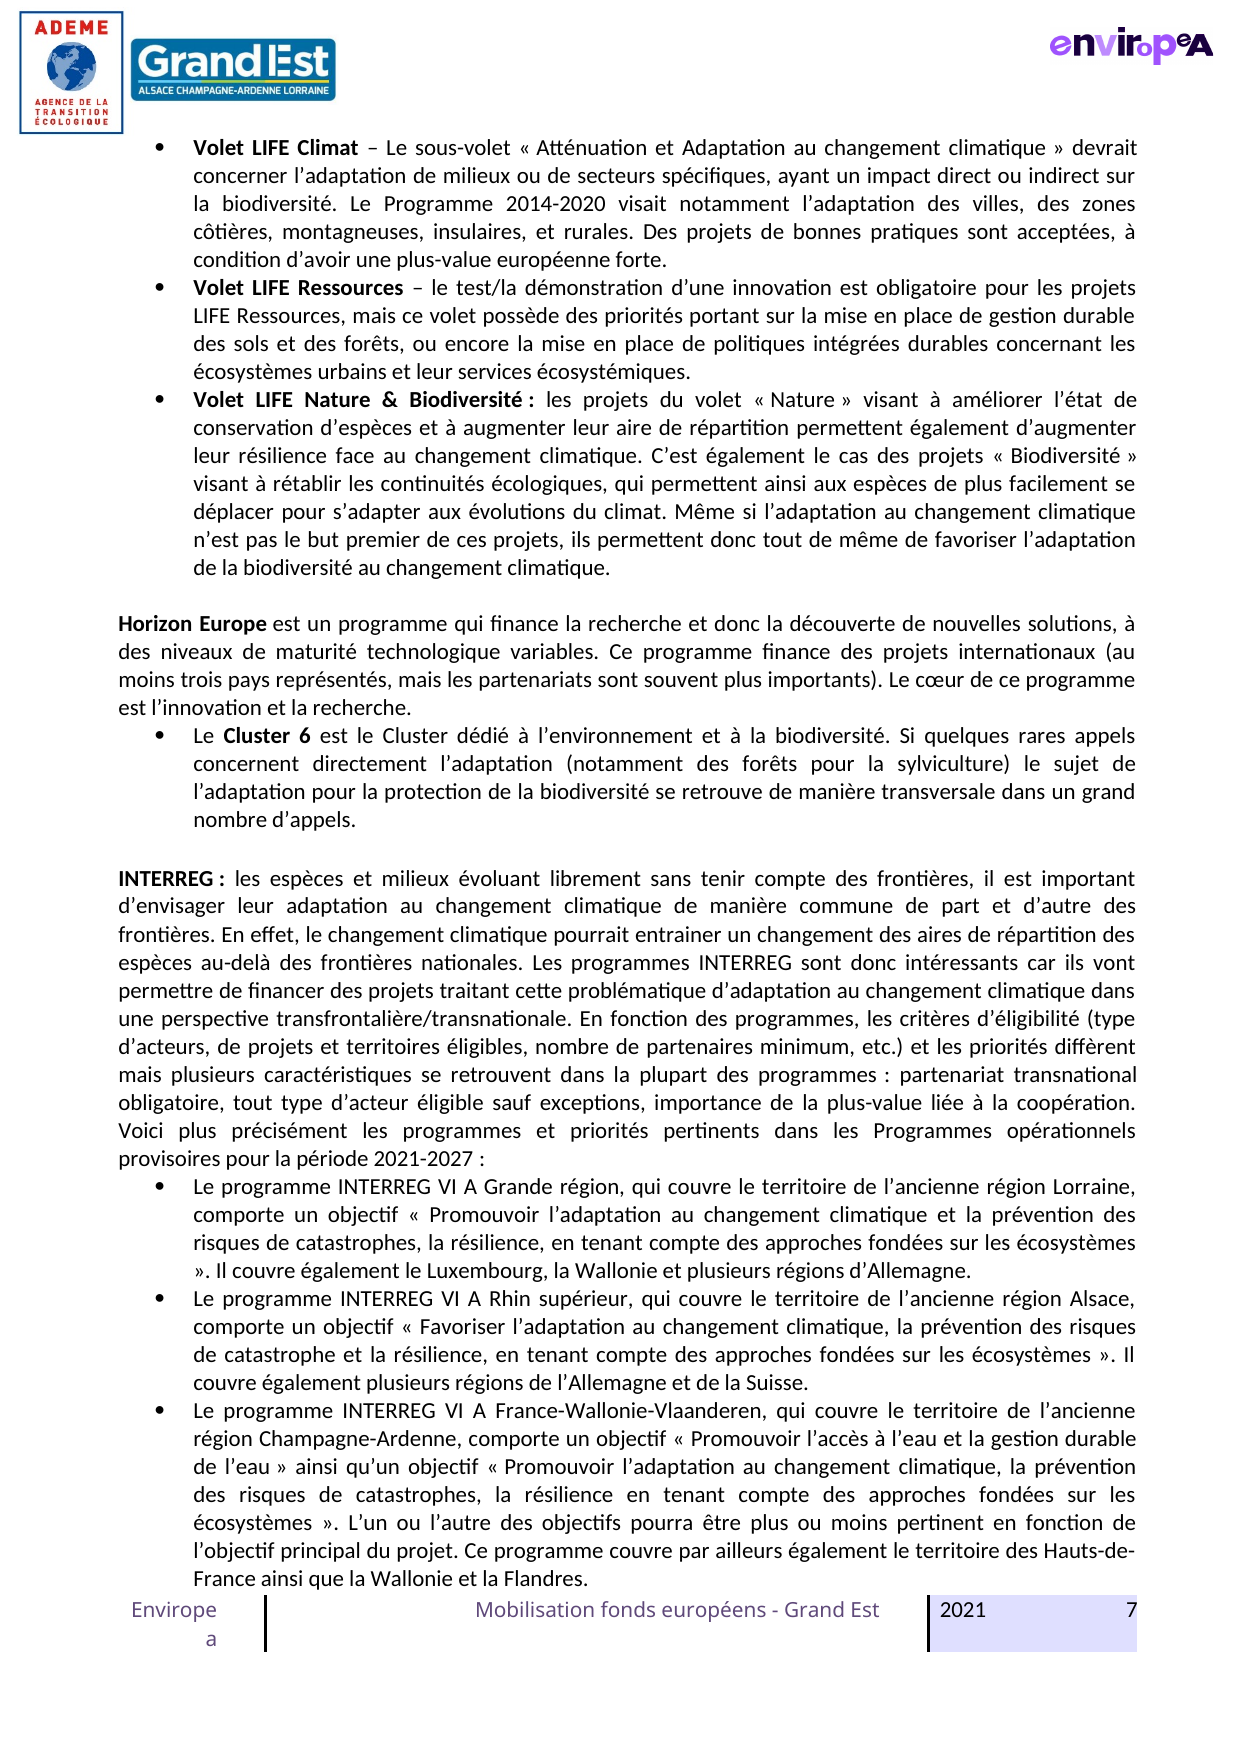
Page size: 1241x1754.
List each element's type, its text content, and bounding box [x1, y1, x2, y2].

list Le Cluster 6 est le Cluster dédié à l’environnement et à la biodiversité. Si quelques rares appels concernent directement l’adaptation (notamment des forêts pour la sylviculture) le sujet de l’adaptation pour la protection de la biodiversité se retrouve de manière transversale dans un grand nombre d’appels. [156, 721, 1138, 833]
list Le programme INTERREG VI A France-Wallonie-Vlaanderen, qui couvre le territoire de l’ancienne région Champagne-Ardenne, comporte un objectif « Promouvoir l’accès à l’eau et la gestion durable de l’eau » ainsi qu’un objectif « Promouvoir l’adaptation au changement climatique, la prévention des risques de catastrophes, la résilience en tenant compte des approches fondées sur les écosystèmes ». L’un ou l’autre des objectifs pourra être plus ou moins pertinent en fonction de l’objectif principal du projet. Ce programme couvre par ailleurs également le territoire des Hauts-de-France ainsi que la Wallonie et la Flandres. [156, 1396, 1138, 1592]
list Volet LIFE Ressources – le test/la démonstration d’une innovation est obligatoire pour les projets LIFE Ressources, mais ce volet possède des priorités portant sur la mise en place de gestion durable des sols et des forêts, ou encore la mise en place de politiques intégrées durables concernant les écosystèmes urbains et leur services écosystémiques. [156, 273, 1138, 385]
picture [1050, 27, 1214, 65]
picture [5, 7, 339, 138]
list Volet LIFE Climat – Le sous-volet « Atténuation et Adaptation au changement climatique » devrait concerner l’adaptation de milieux ou de secteurs spécifiques, ayant un impact direct ou indirect sur la biodiversité. Le Programme 2014-2020 visait notamment l’adaptation des villes, des zones côtières, montagneuses, insulaires, et rurales. Des projets de bonnes pratiques sont acceptées, à condition d’avoir une plus-value européenne forte. [156, 133, 1138, 273]
text INTERREG : les espèces et milieux évoluant librement sans tenir compte des frontières, il est important d’envisager leur adaptation au changement climatique de manière commune de part et d’autre des frontières. En effet, le changement climatique pourrait entrainer un changement des aires de répartition des espèces au-delà des frontières nationales. Les programmes INTERREG sont donc intéressants car ils vont permettre de financer des projets traitant cette problématique d’adaptation au changement climatique dans une perspective transfrontalière/transnationale. En fonction des programmes, les critères d’éligibilité (type d’acteurs, de projets et territoires éligibles, nombre de partenaires minimum, etc.) et les priorités diffèrent mais plusieurs caractéristiques se retrouvent dans la plupart des programmes : partenariat transnational obligatoire, tout type d’acteur éligible sauf exceptions, importance de la plus-value liée à la coopération. Voici plus précisément les programmes et priorités pertinents dans les Programmes opérationnels provisoires pour la période 2021-2027 : [118, 864, 1138, 1172]
list Le programme INTERREG VI A Grande région, qui couvre le territoire de l’ancienne région Lorraine, comporte un objectif « Promouvoir l’adaptation au changement climatique et la prévention des risques de catastrophes, la résilience, en tenant compte des approches fondées sur les écosystèmes ». Il couvre également le Luxembourg, la Wallonie et plusieurs régions d’Allemagne. [156, 1172, 1138, 1284]
text Horizon Europe est un programme qui finance la recherche et donc la découverte de nouvelles solutions, à des niveaux de maturité technologique variables. Ce programme finance des projets internationaux (au moins trois pays représentés, mais les partenariats sont souvent plus importants). Le cœur de ce programme est l’innovation et la recherche. [118, 609, 1138, 721]
list Volet LIFE Nature & Biodiversité : les projets du volet « Nature » visant à améliorer l’état de conservation d’espèces et à augmenter leur aire de répartition permettent également d’augmenter leur résilience face au changement climatique. C’est également le cas des projets « Biodiversité » visant à rétablir les continuités écologiques, qui permettent ainsi aux espèces de plus facilement se déplacer pour s’adapter aux évolutions du climat. Même si l’adaptation au changement climatique n’est pas le but premier de ces projets, ils permettent donc tout de même de favoriser l’adaptation de la biodiversité au changement climatique. [156, 385, 1138, 581]
list Le programme INTERREG VI A Rhin supérieur, qui couvre le territoire de l’ancienne région Alsace, comporte un objectif « Favoriser l’adaptation au changement climatique, la prévention des risques de catastrophe et la résilience, en tenant compte des approches fondées sur les écosystèmes ». Il couvre également plusieurs régions de l’Allemagne et de la Suisse. [156, 1284, 1138, 1396]
